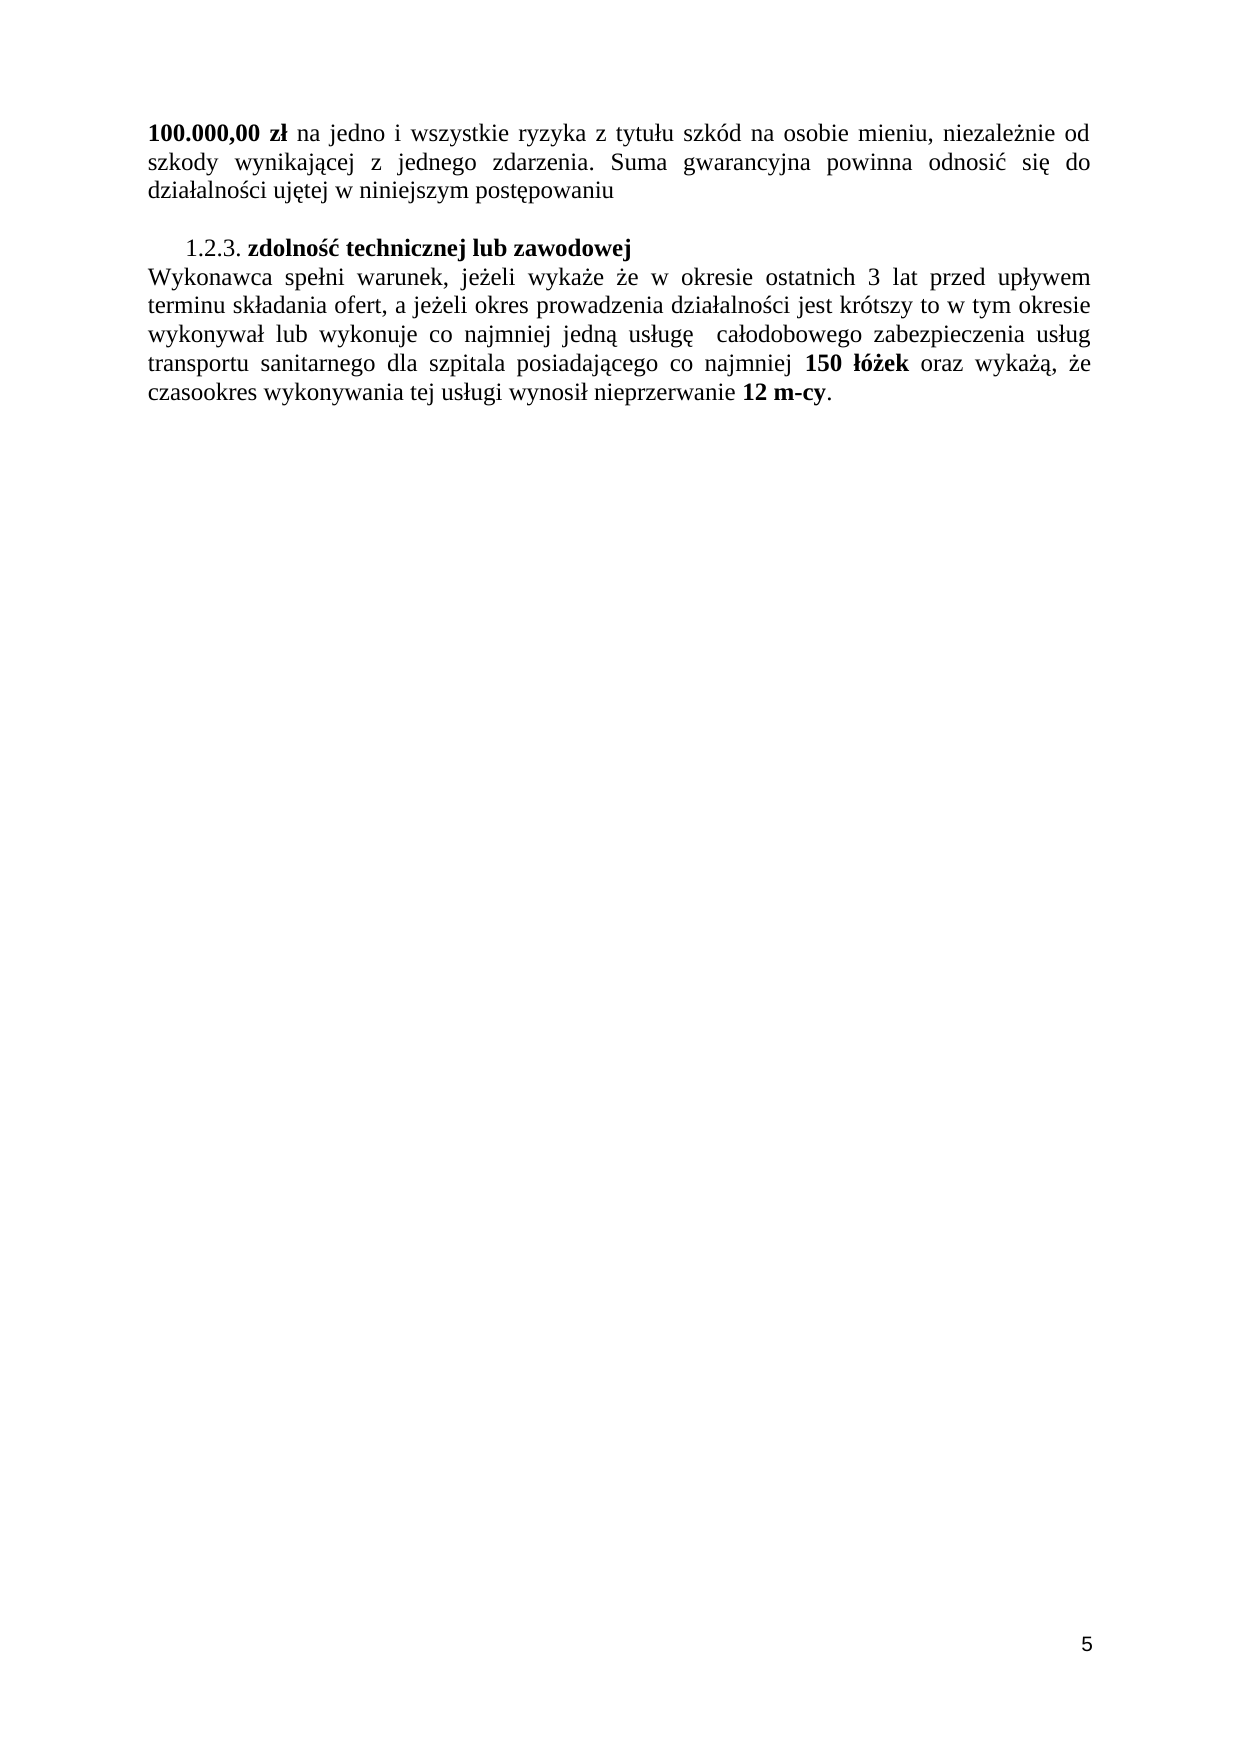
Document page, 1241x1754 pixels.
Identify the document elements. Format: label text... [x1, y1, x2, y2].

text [148, 118, 1091, 204]
text Wykonawca spełni warunek, jeżeli wykaże że w okresie ostatnich 3 lat przed upływem terminu składania ofert, a jeżeli okres prowadzenia działalności jest krótszy to w tym okresie wykonywał lub wykonuje co najmniej jedną usługę całodobowego zabezpieczenia usług transportu sanitarnego dla szpitala posiadającego co najmniej 150 łóżek oraz wykażą, że czasookres wykonywania tej usługi wynosił nieprzerwanie 12 m-cy. [148, 262, 1091, 406]
text 1.2.3. zdolność technicznej lub zawodowej [148, 233, 1091, 262]
